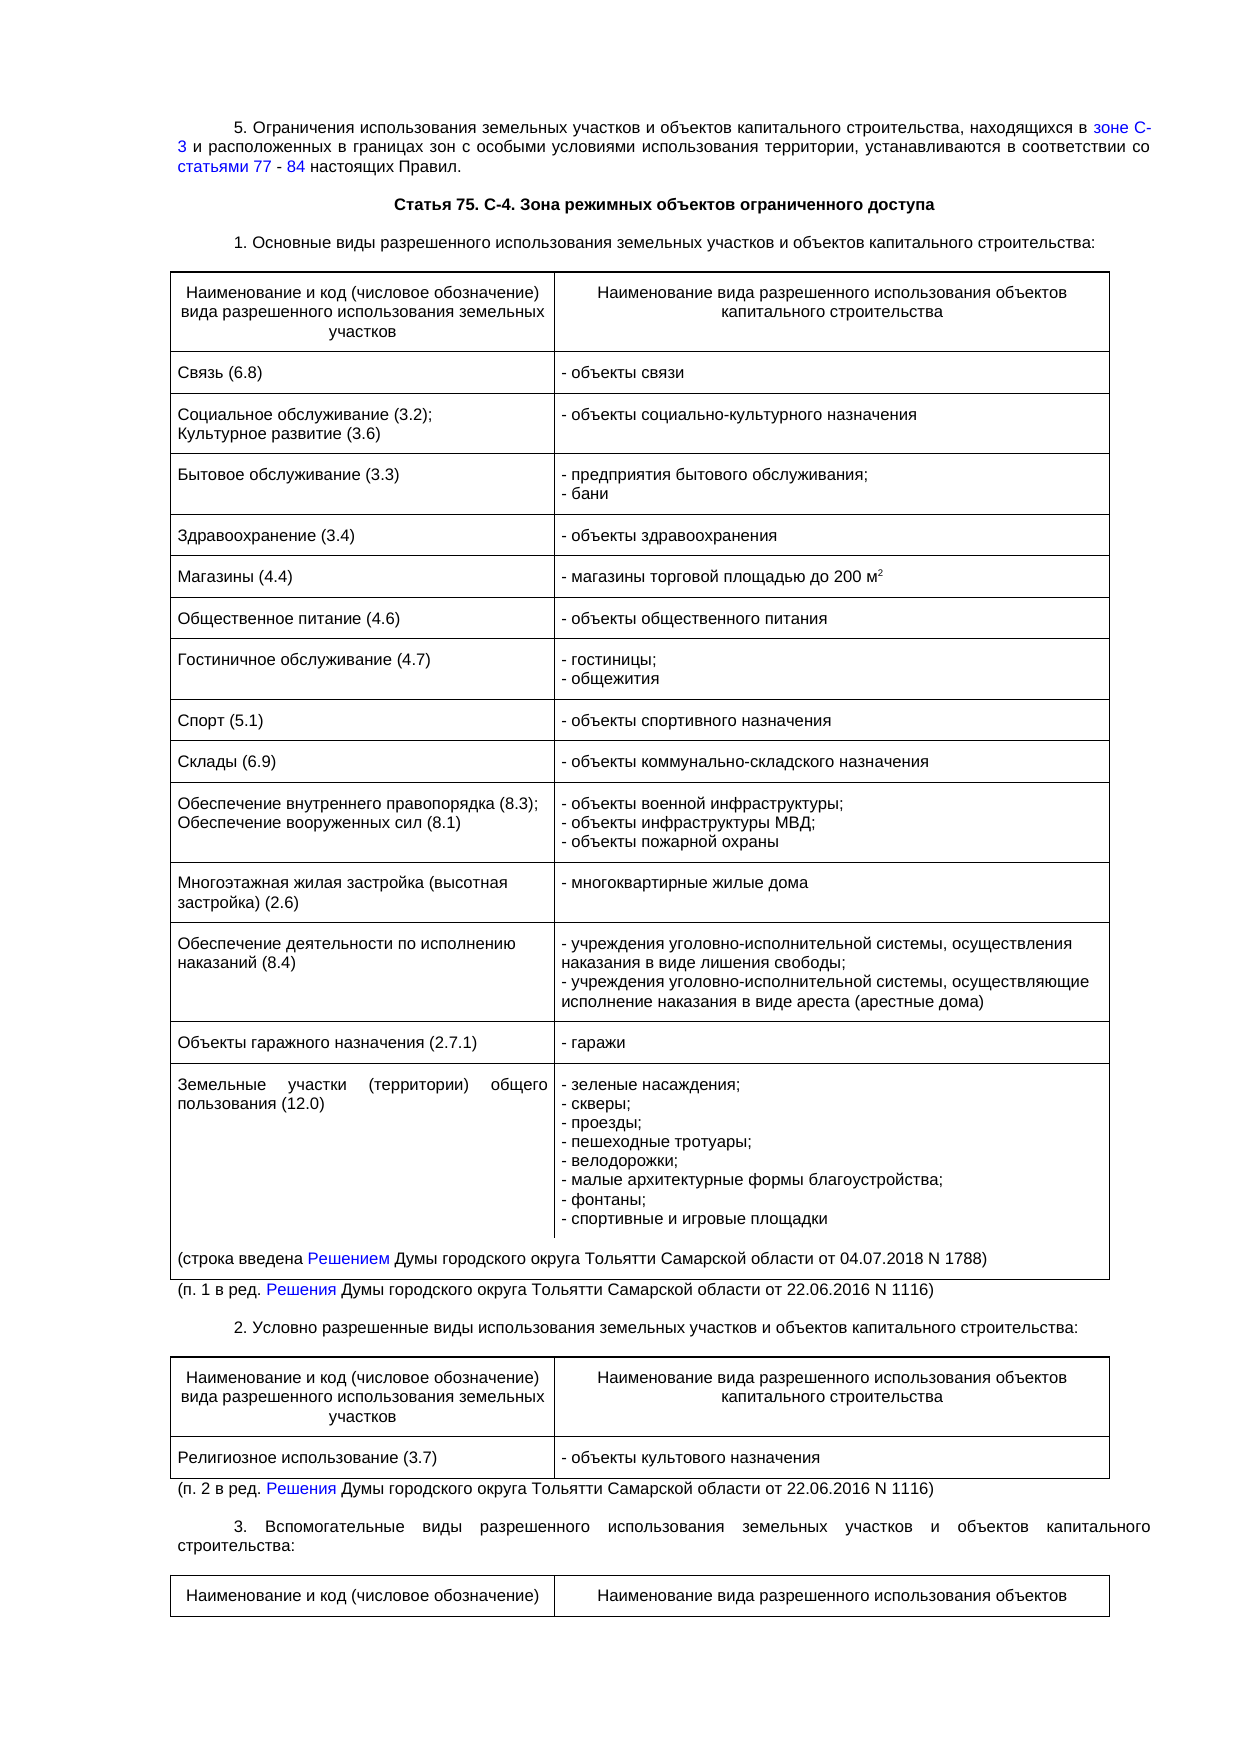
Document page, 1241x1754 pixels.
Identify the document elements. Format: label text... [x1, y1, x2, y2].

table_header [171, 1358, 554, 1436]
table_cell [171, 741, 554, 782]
text 5. Ограничения использования земельных участков и объектов капитального строительства, находящихся в зоне С-3 и расположенных в границах зон с особыми условиями использования территории, устанавливаются в соответствии со статьями 77 - 84 настоящих Правил. [177, 118, 1152, 176]
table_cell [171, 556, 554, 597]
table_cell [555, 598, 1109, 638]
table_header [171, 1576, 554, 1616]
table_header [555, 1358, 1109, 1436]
text Статья 75. С-4. Зона режимных объектов ограниченного доступа [177, 195, 1152, 214]
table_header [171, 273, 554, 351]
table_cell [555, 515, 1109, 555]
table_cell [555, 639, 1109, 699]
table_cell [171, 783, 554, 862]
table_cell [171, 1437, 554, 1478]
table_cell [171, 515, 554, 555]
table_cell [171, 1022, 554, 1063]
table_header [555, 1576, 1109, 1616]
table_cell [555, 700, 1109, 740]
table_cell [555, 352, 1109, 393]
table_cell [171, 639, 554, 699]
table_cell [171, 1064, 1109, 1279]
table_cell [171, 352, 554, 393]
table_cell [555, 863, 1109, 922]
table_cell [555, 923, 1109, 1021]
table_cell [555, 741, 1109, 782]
text (п. 2 в ред. Решения Думы городского округа Тольятти Самарской области от 22.06.2016 N 1116) [177, 1479, 1152, 1498]
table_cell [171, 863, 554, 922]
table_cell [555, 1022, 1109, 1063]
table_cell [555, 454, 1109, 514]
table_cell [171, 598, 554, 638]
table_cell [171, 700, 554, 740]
text (п. 1 в ред. Решения Думы городского округа Тольятти Самарской области от 22.06.2016 N 1116) [177, 1280, 1152, 1299]
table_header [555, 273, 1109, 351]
text 2. Условно разрешенные виды использования земельных участков и объектов капитального строительства: [177, 1318, 1152, 1337]
text 1. Основные виды разрешенного использования земельных участков и объектов капитального строительства: [177, 233, 1152, 252]
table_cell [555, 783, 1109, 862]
text 3. Вспомогательные виды разрешенного использования земельных участков и объектов капитального строительства: [177, 1517, 1152, 1555]
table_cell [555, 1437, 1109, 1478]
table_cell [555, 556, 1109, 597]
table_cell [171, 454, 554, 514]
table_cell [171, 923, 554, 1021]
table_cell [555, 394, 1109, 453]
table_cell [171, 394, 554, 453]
